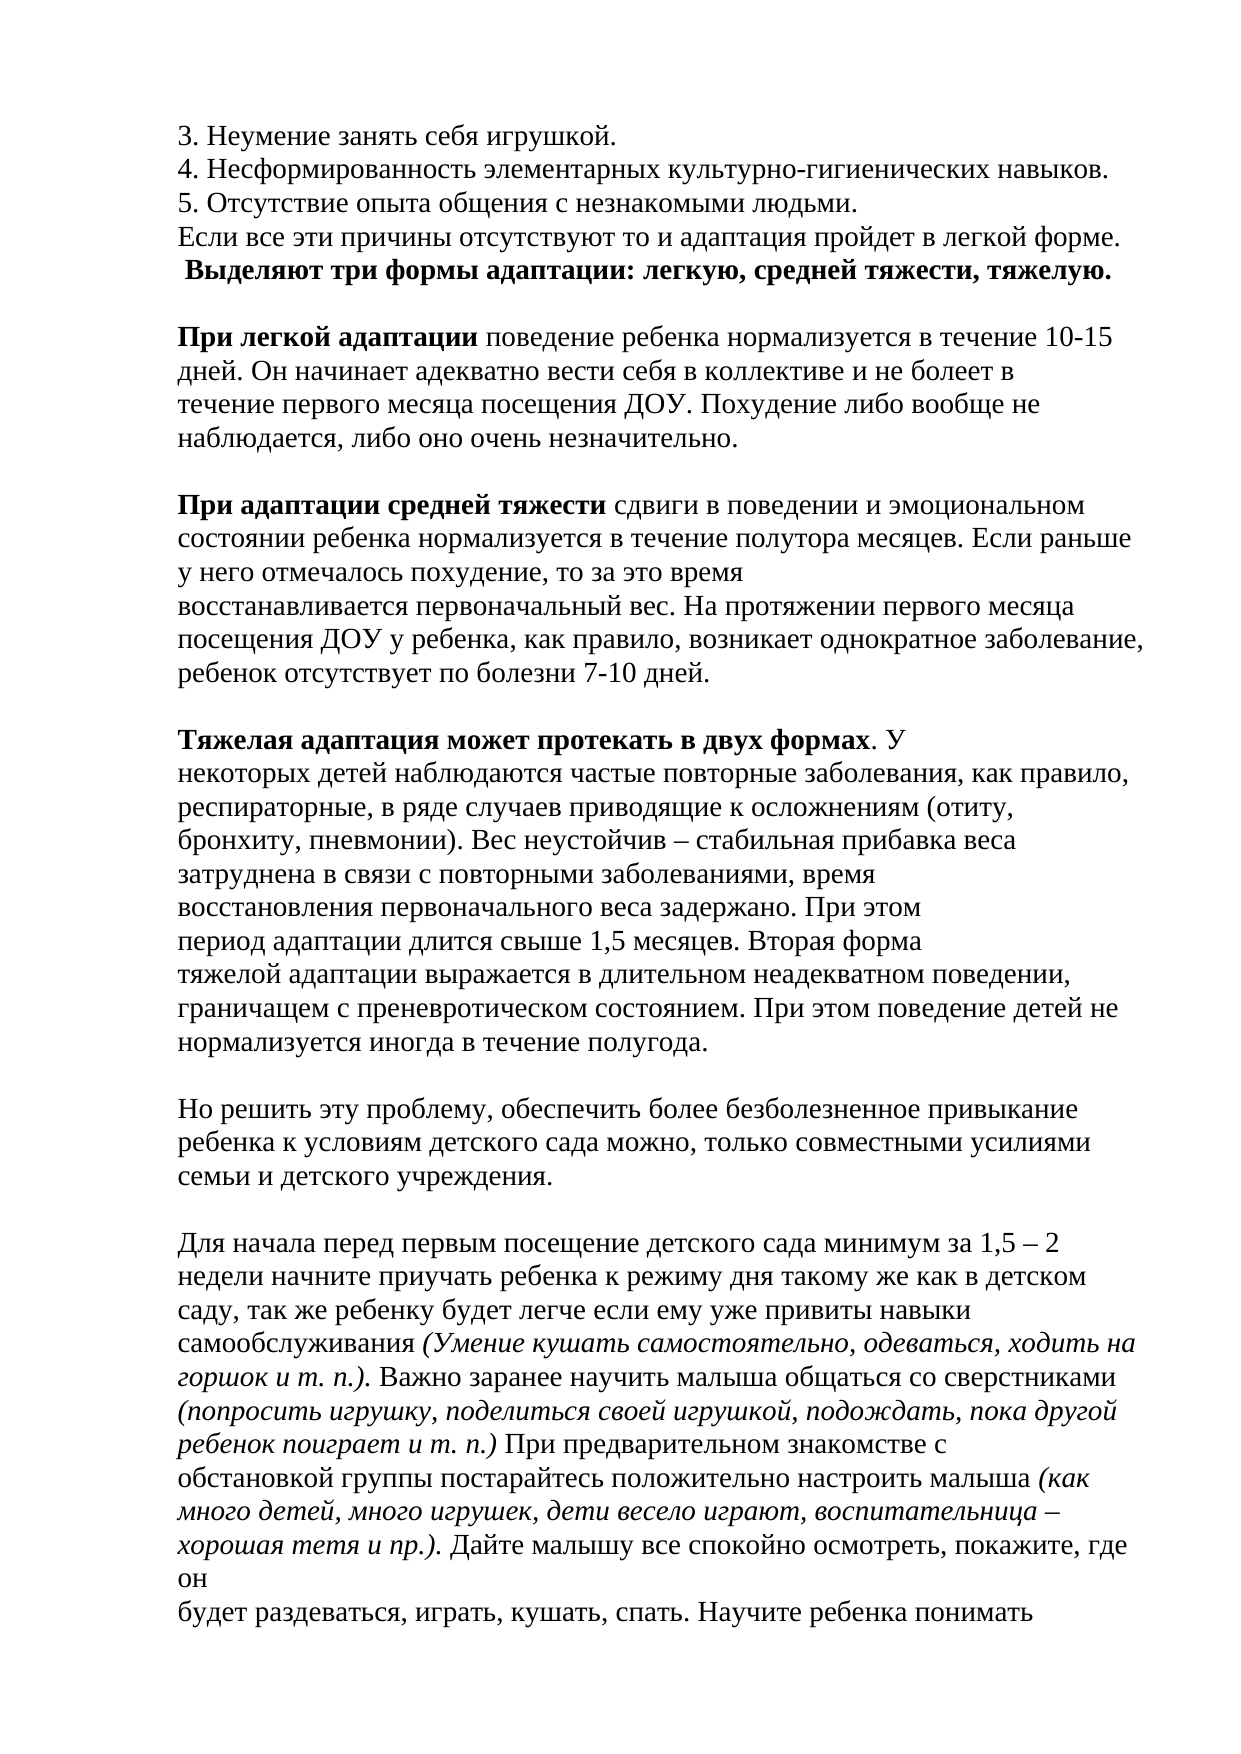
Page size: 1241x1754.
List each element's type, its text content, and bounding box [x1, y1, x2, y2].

text восстановления первоначального веса задержано. При этом [177, 889, 1152, 923]
text дней. Он начинает адекватно вести себя в коллективе и не болеет в [177, 353, 1152, 386]
text затруднена в связи с повторными заболеваниями, время [177, 856, 1152, 889]
text много детей, много игрушек, дети весело играют, воспитательница – [177, 1493, 1152, 1527]
text Если все эти причины отсутствуют то и адаптация пройдет в легкой форме. [177, 219, 1152, 252]
text у него отмечалось похудение, то за это время [177, 554, 1152, 588]
text При легкой адаптации поведение ребенка нормализуется в течение 10-15 [177, 319, 1152, 353]
text Для начала перед первым посещение детского сада минимум за 1,5 – 2 [177, 1225, 1152, 1258]
text ребенка к условиям детского сада можно, только совместными усилиями [177, 1124, 1152, 1158]
text Но решить эту проблему, обеспечить более безболезненное привыкание [177, 1091, 1152, 1124]
text самообслуживания (Умение кушать самостоятельно, одеваться, ходить на [177, 1326, 1152, 1359]
text 3. Неумение занять себя игрушкой. [177, 118, 1152, 152]
text недели начните приучать ребенка к режиму дня такому же как в детском [177, 1258, 1152, 1292]
text наблюдается, либо оно очень незначительно. [177, 420, 1152, 453]
text респираторные, в ряде случаев приводящие к осложнениям (отиту, [177, 789, 1152, 822]
text (попросить игрушку, поделиться своей игрушкой, подождать, пока другой [177, 1393, 1152, 1426]
text саду, так же ребенку будет легче если ему уже привиты навыки [177, 1292, 1152, 1326]
text граничащем с преневротическом состоянием. При этом поведение детей не [177, 990, 1152, 1024]
text состоянии ребенка нормализуется в течение полутора месяцев. Если раньше [177, 521, 1152, 554]
text семьи и детского учреждения. [177, 1158, 1152, 1191]
text При адаптации средней тяжести сдвиги в поведении и эмоциональном [177, 487, 1152, 521]
text течение первого месяца посещения ДОУ. Похудение либо вообще не [177, 386, 1152, 420]
text горшок и т. п.). Важно заранее научить малыша общаться со сверстниками [177, 1359, 1152, 1393]
text 4. Несформированность элементарных культурно-гигиенических навыков. [177, 152, 1152, 185]
text период адаптации длится свыше 1,5 месяцев. Вторая форма [177, 923, 1152, 957]
text тяжелой адаптации выражается в длительном неадекватном поведении, [177, 957, 1152, 990]
text нормализуется иногда в течение полугода. [177, 1024, 1152, 1057]
text ребенок отсутствует по болезни 7-10 дней. [177, 655, 1152, 688]
text хорошая тетя и пр.). Дайте малышу все спокойно осмотреть, покажите, где он [177, 1527, 1152, 1594]
text некоторых детей наблюдаются частые повторные заболевания, как правило, [177, 755, 1152, 789]
text будет раздеваться, играть, кушать, спать. Научите ребенка понимать [177, 1594, 1152, 1627]
text Выделяют три формы адаптации: легкую, средней тяжести, тяжелую. [177, 252, 1152, 286]
text обстановкой группы постарайтесь положительно настроить малыша (как [177, 1460, 1152, 1493]
text восстанавливается первоначальный вес. На протяжении первого месяца [177, 588, 1152, 621]
text ребенок поиграет и т. п.) При предварительном знакомстве с [177, 1426, 1152, 1460]
text посещения ДОУ у ребенка, как правило, возникает однократное заболевание, [177, 621, 1152, 655]
text Тяжелая адаптация может протекать в двух формах. У [177, 722, 1152, 755]
text 5. Отсутствие опыта общения с незнакомыми людьми. [177, 185, 1152, 219]
text бронхиту, пневмонии). Вес неустойчив – стабильная прибавка веса [177, 822, 1152, 856]
